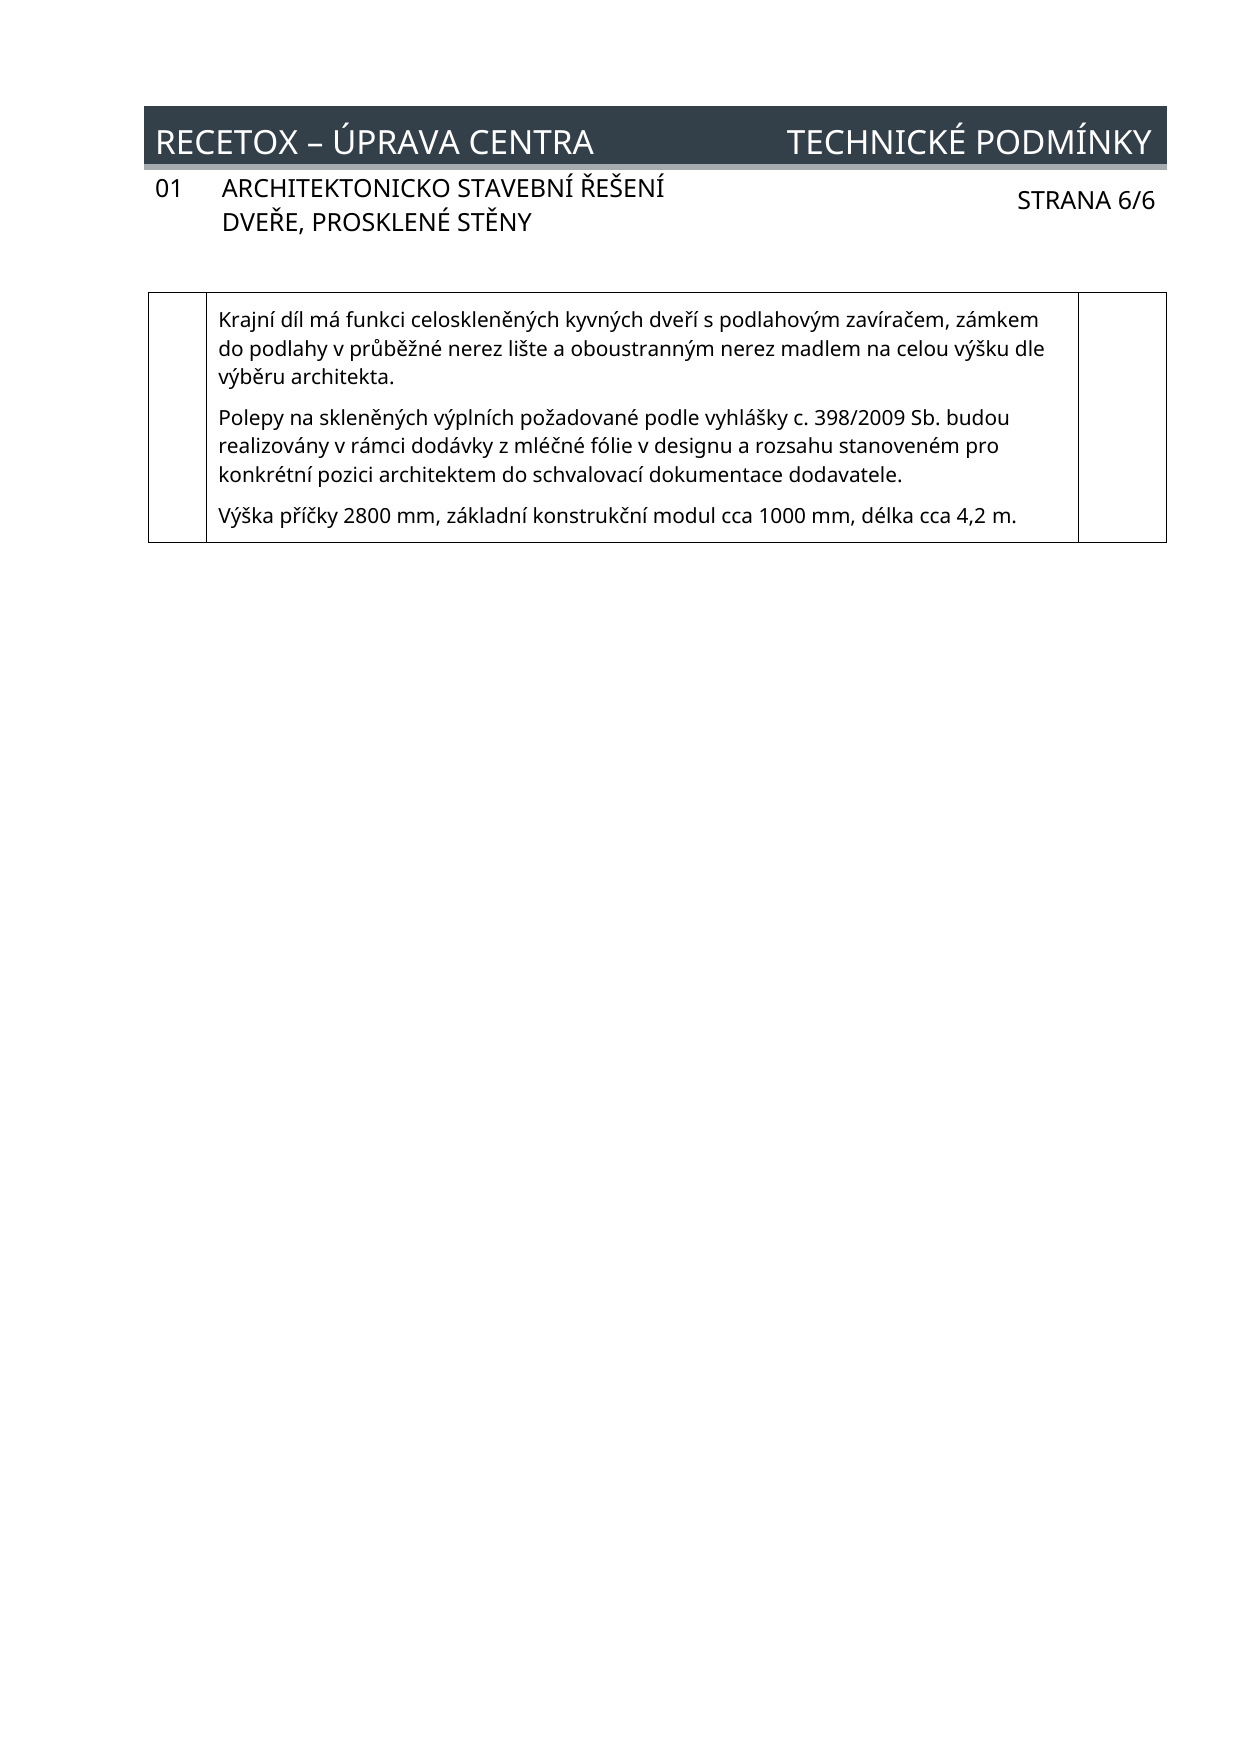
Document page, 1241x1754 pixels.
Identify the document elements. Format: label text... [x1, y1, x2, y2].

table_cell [207, 293, 1078, 542]
table_cell [1079, 293, 1166, 542]
table_cell 05 [149, 293, 206, 542]
